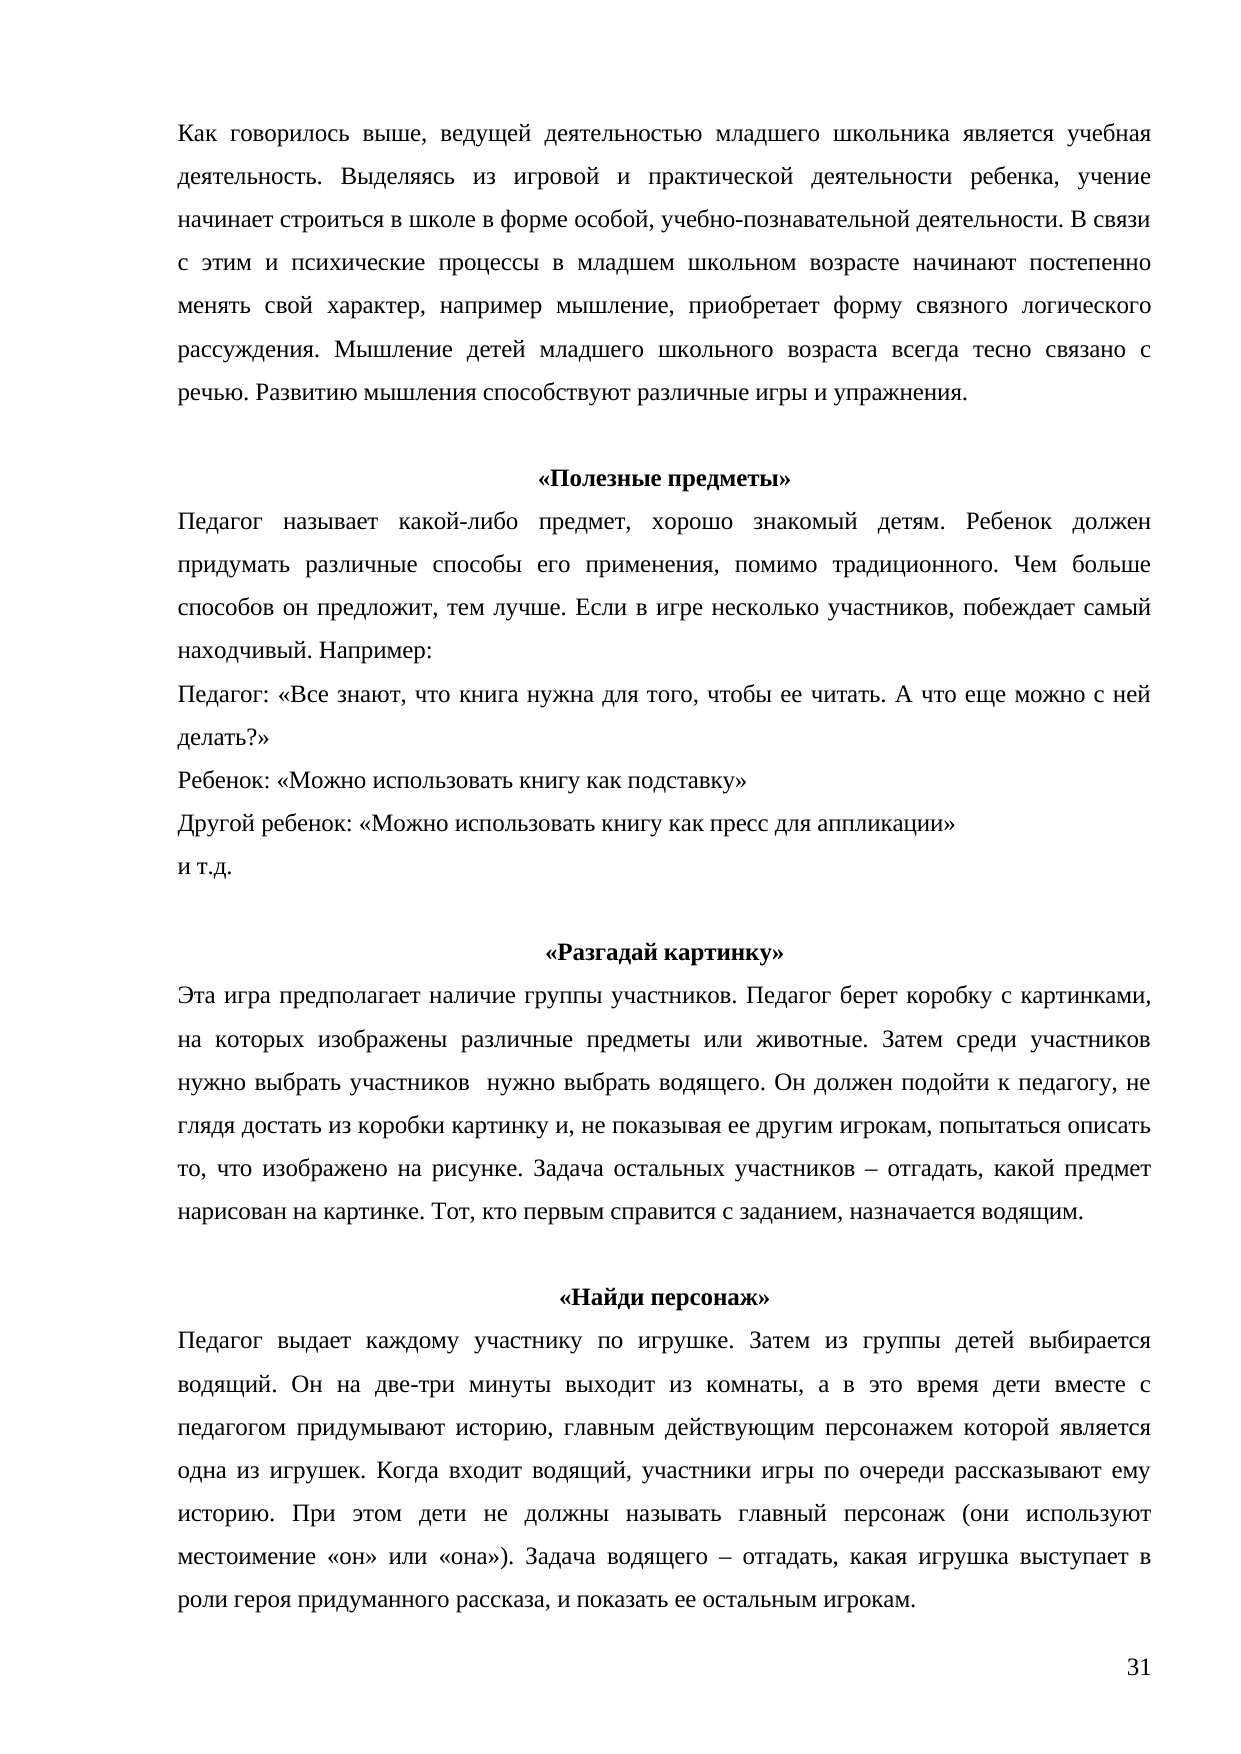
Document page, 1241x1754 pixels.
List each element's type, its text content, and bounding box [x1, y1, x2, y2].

text «Разгадай картинку» [177, 937, 1152, 966]
text Эта игра предполагает наличие группы участников. Педагог берет коробку с картинками, на которых изображены различные предметы или животные. Затем среди участников нужно выбрать участников нужно выбрать водящего. Он должен подойти к педагогу, не глядя достать из коробки картинку и, не показывая ее другим игрокам, попытаться описать то, что изображено на рисунке. Задача остальных участников – отгадать, какой предмет нарисован на картинке. Тот, кто первым справится с заданием, назначается водящим. [177, 981, 1152, 1225]
text Педагог называет какой-либо предмет, хорошо знакомый детям. Ребенок должен придумать различные способы его применения, помимо традиционного. Чем больше способов он предложит, тем лучше. Если в игре несколько участников, побеждает самый находчивый. Например: [177, 506, 1152, 664]
text Другой ребенок: «Можно использовать книгу как пресс для аппликации» [177, 808, 1152, 837]
text Педагог: «Все знают, что книга нужна для того, чтобы ее читать. А что еще можно с ней делать?» [177, 679, 1152, 751]
text Педагог выдает каждому участнику по игрушке. Затем из группы детей выбирается водящий. Он на две-три минуты выходит из комнаты, а в это время дети вместе с педагогом придумывают историю, главным действующим персонажем которой является одна из игрушек. Когда входит водящий, участники игры по очереди рассказывают ему историю. При этом дети не должны называть главный персонаж (они используют местоимение «он» или «она»). Задача водящего – отгадать, какая игрушка выступает в роли героя придуманного рассказа, и показать ее остальным игрокам. [177, 1326, 1152, 1613]
text «Найди персонаж» [177, 1282, 1152, 1311]
text Ребенок: «Можно использовать книгу как подставку» [177, 765, 1152, 794]
text Как говорилось выше, ведущей деятельностью младшего школьника является учебная деятельность. Выделяясь из игровой и практической деятельности ребенка, учение начинает строиться в школе в форме особой, учебно-познавательной деятельности. В связи с этим и психические процессы в младшем школьном возрасте начинают постепенно менять свой характер, например мышление, приобретает форму связного логического рассуждения. Мышление детей младшего школьного возраста всегда тесно связано с речью. Развитию мышления способствуют различные игры и упражнения. [177, 118, 1152, 406]
text и т.д. [177, 851, 1152, 880]
text «Полезные предметы» [177, 463, 1152, 492]
